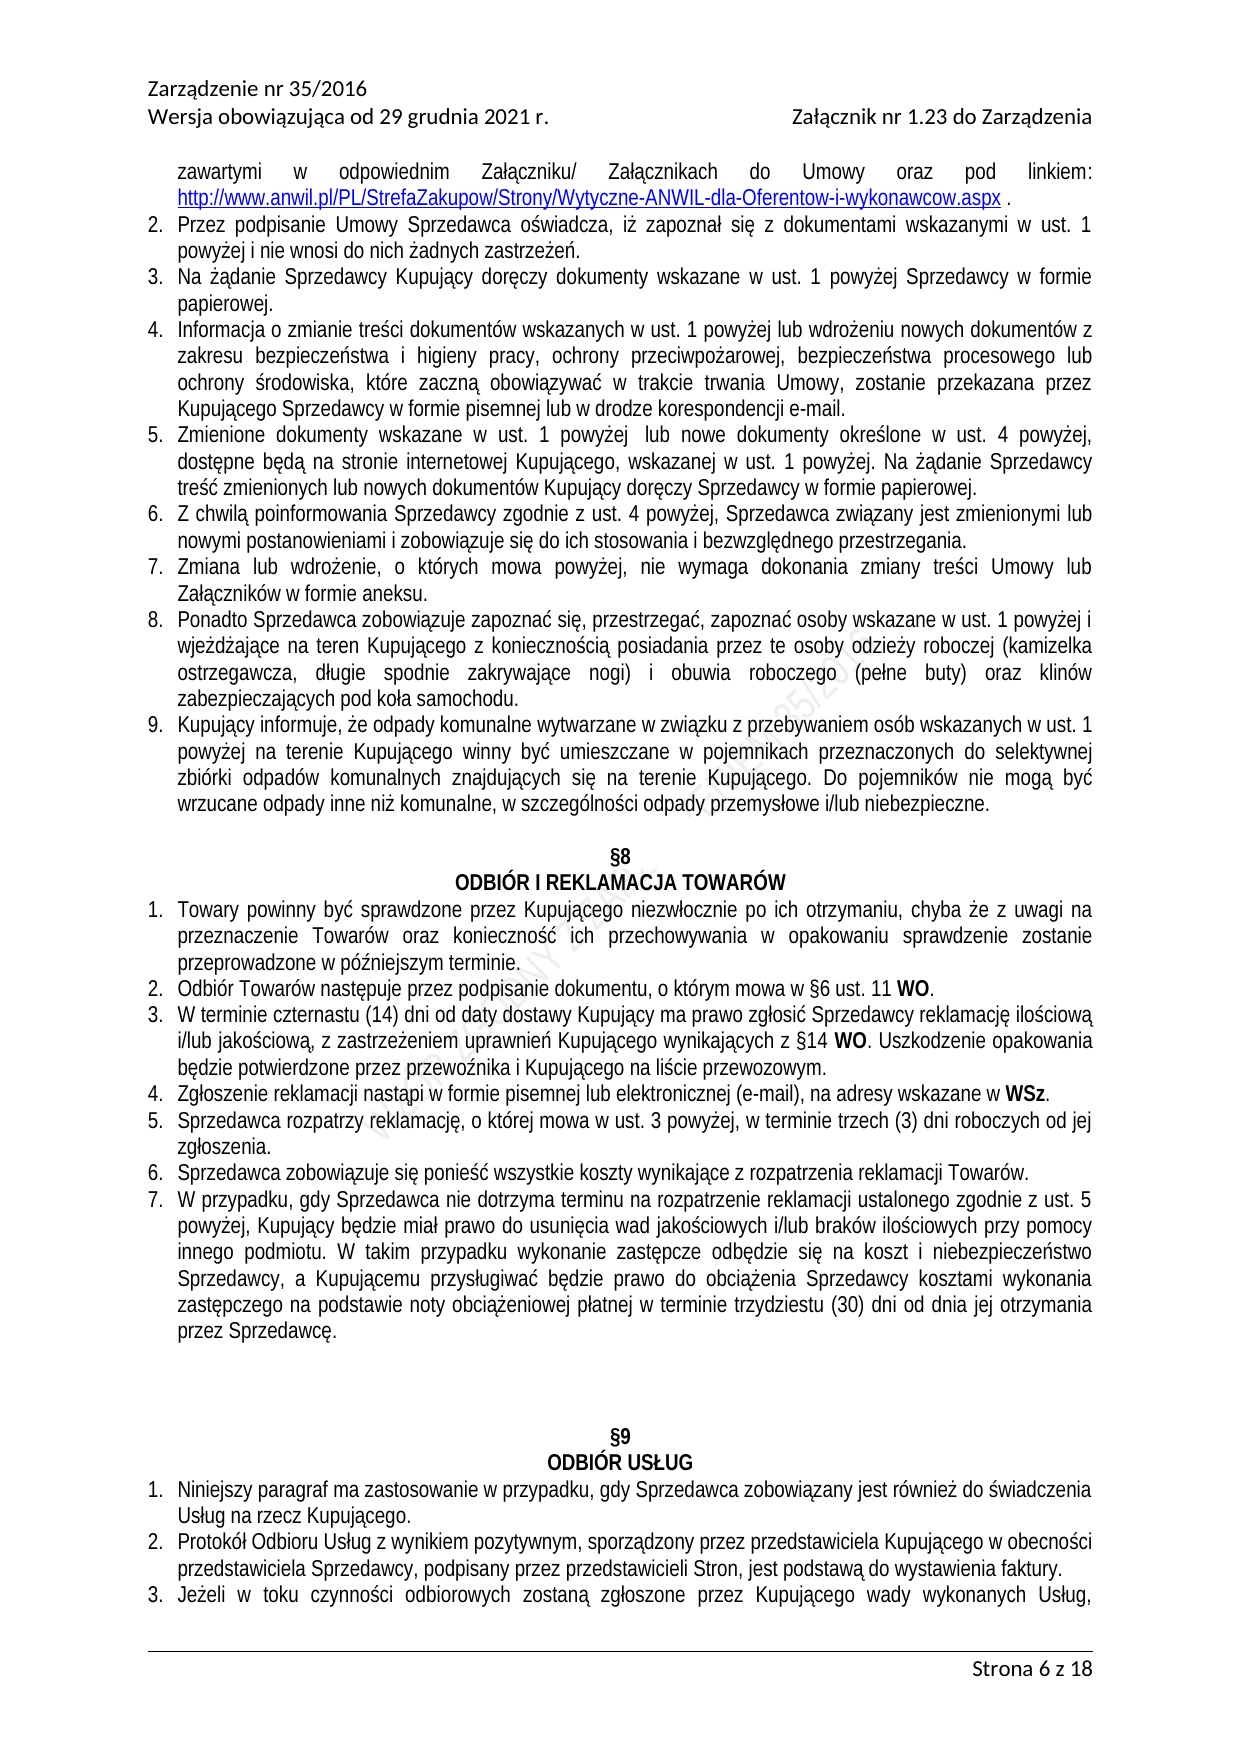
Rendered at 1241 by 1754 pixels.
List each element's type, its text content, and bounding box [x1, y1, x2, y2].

list Ponadto Sprzedawca zobowiązuje zapoznać się, przestrzegać, zapoznać osoby wskazane w ust. 1 powyżej i wjeżdżające na teren Kupującego z koniecznością posiadania przez te osoby odzieży roboczej (kamizelka ostrzegawcza, długie spodnie zakrywające nogi) i obuwia roboczego (pełne buty) oraz klinów zabezpieczających pod koła samochodu. [148, 606, 1093, 711]
text §8 [148, 843, 1093, 869]
list Zmiana lub wdrożenie, o których mowa powyżej, nie wymaga dokonania zmiany treści Umowy lub Załączników w formie aneksu. [148, 553, 1093, 606]
list Zgłoszenie reklamacji nastąpi w formie pisemnej lub elektronicznej (e-mail), na adresy wskazane w WSz. [148, 1080, 1093, 1107]
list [148, 158, 1093, 211]
list W terminie czternastu (14) dni od daty dostawy Kupujący ma prawo zgłosić Sprzedawcy reklamację ilościową i/lub jakościową, z zastrzeżeniem uprawnień Kupującego wynikających z §14 WO. Uszkodzenie opakowania będzie potwierdzone przez przewoźnika i Kupującego na liście przewozowym. [148, 1001, 1093, 1080]
list Protokół Odbioru Usług z wynikiem pozytywnym, sporządzony przez przedstawiciela Kupującego w obecności przedstawiciela Sprzedawcy, podpisany przez przedstawicieli Stron, jest podstawą do wystawienia faktury. [148, 1528, 1092, 1581]
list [148, 1581, 1092, 1607]
list Sprzedawca zobowiązuje się ponieść wszystkie koszty wynikające z rozpatrzenia reklamacji Towarów. [148, 1159, 1093, 1186]
text ODBIÓR USŁUG [148, 1449, 1093, 1476]
list Sprzedawca rozpatrzy reklamację, o której mowa w ust. 3 powyżej, w terminie trzech (3) dni roboczych od jej zgłoszenia. [148, 1107, 1093, 1159]
list Odbiór Towarów następuje przez podpisanie dokumentu, o którym mowa w §6 ust. 11 WO. [148, 975, 1093, 1001]
text §9 [148, 1423, 1093, 1449]
list Niniejszy paragraf ma zastosowanie w przypadku, gdy Sprzedawca zobowiązany jest również do świadczenia Usług na rzecz Kupującego. [148, 1476, 1092, 1528]
list W przypadku, gdy Sprzedawca nie dotrzyma terminu na rozpatrzenie reklamacji ustalonego zgodnie z ust. 5 powyżej, Kupujący będzie miał prawo do usunięcia wad jakościowych i/lub braków ilościowych przy pomocy innego podmiotu. W takim przypadku wykonanie zastępcze odbędzie się na koszt i niebezpieczeństwo Sprzedawcy, a Kupującemu przysługiwać będzie prawo do obciążenia Sprzedawcy kosztami wykonania zastępczego na podstawie noty obciążeniowej płatnej w terminie trzydziestu (30) dni od dnia jej otrzymania przez Sprzedawcę. [148, 1186, 1093, 1344]
list Na żądanie Sprzedawcy Kupujący doręczy dokumenty wskazane w ust. 1 powyżej Sprzedawcy w formie papierowej. [148, 263, 1093, 316]
list Informacja o zmianie treści dokumentów wskazanych w ust. 1 powyżej lub wdrożeniu nowych dokumentów z zakresu bezpieczeństwa i higieny pracy, ochrony przeciwpożarowej, bezpieczeństwa procesowego lub ochrony środowiska, które zaczną obowiązywać w trakcie trwania Umowy, zostanie przekazana przez Kupującego Sprzedawcy w formie pisemnej lub w drodze korespondencji e-mail. [148, 316, 1093, 421]
list Kupujący informuje, że odpady komunalne wytwarzane w związku z przebywaniem osób wskazanych w ust. 1 powyżej na terenie Kupującego winny być umieszczane w pojemnikach przeznaczonych do selektywnej zbiórki odpadów komunalnych znajdujących się na terenie Kupującego. Do pojemników nie mogą być wrzucane odpady inne niż komunalne, w szczególności odpady przemysłowe i/lub niebezpieczne. [148, 711, 1093, 817]
list Z chwilą poinformowania Sprzedawcy zgodnie z ust. 4 powyżej, Sprzedawca związany jest zmienionymi lub nowymi postanowieniami i zobowiązuje się do ich stosowania i bezwzględnego przestrzegania. [148, 500, 1093, 553]
list Zmienione dokumenty wskazane w ust. 1 powyżej lub nowe dokumenty określone w ust. 4 powyżej, dostępne będą na stronie internetowej Kupującego, wskazanej w ust. 1 powyżej. Na żądanie Sprzedawcy treść zmienionych lub nowych dokumentów Kupujący doręczy Sprzedawcy w formie papierowej. [148, 421, 1093, 500]
list Przez podpisanie Umowy Sprzedawca oświadcza, iż zapoznał się z dokumentami wskazanymi w ust. 1 powyżej i nie wnosi do nich żadnych zastrzeżeń. [148, 211, 1093, 263]
list Towary powinny być sprawdzone przez Kupującego niezwłocznie po ich otrzymaniu, chyba że z uwagi na przeznaczenie Towarów oraz konieczność ich przechowywania w opakowaniu sprawdzenie zostanie przeprowadzone w późniejszym terminie. [148, 896, 1093, 975]
text ODBIÓR I REKLAMACJA TOWARÓW [148, 869, 1093, 896]
